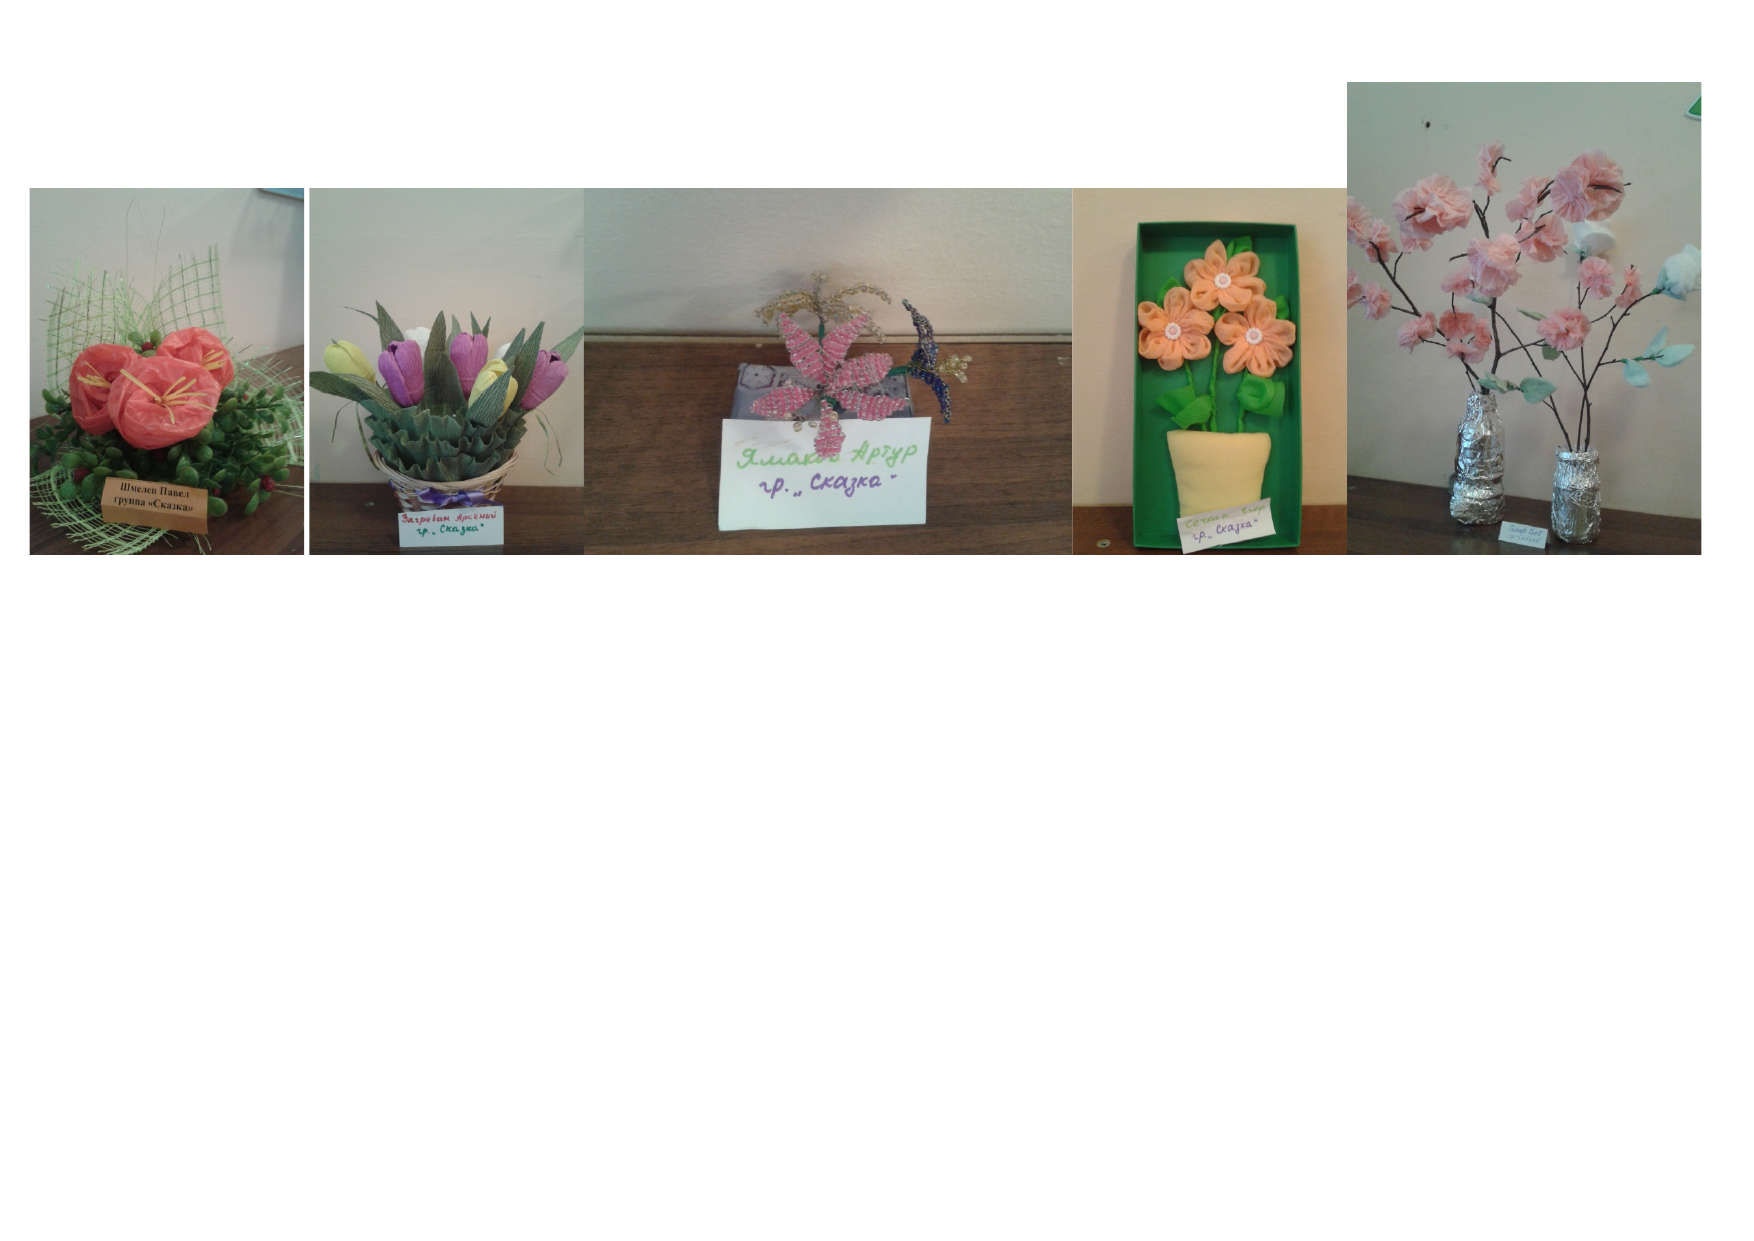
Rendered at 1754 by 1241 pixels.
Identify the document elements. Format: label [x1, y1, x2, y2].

picture [29, 188, 305, 555]
picture [309, 82, 1702, 555]
